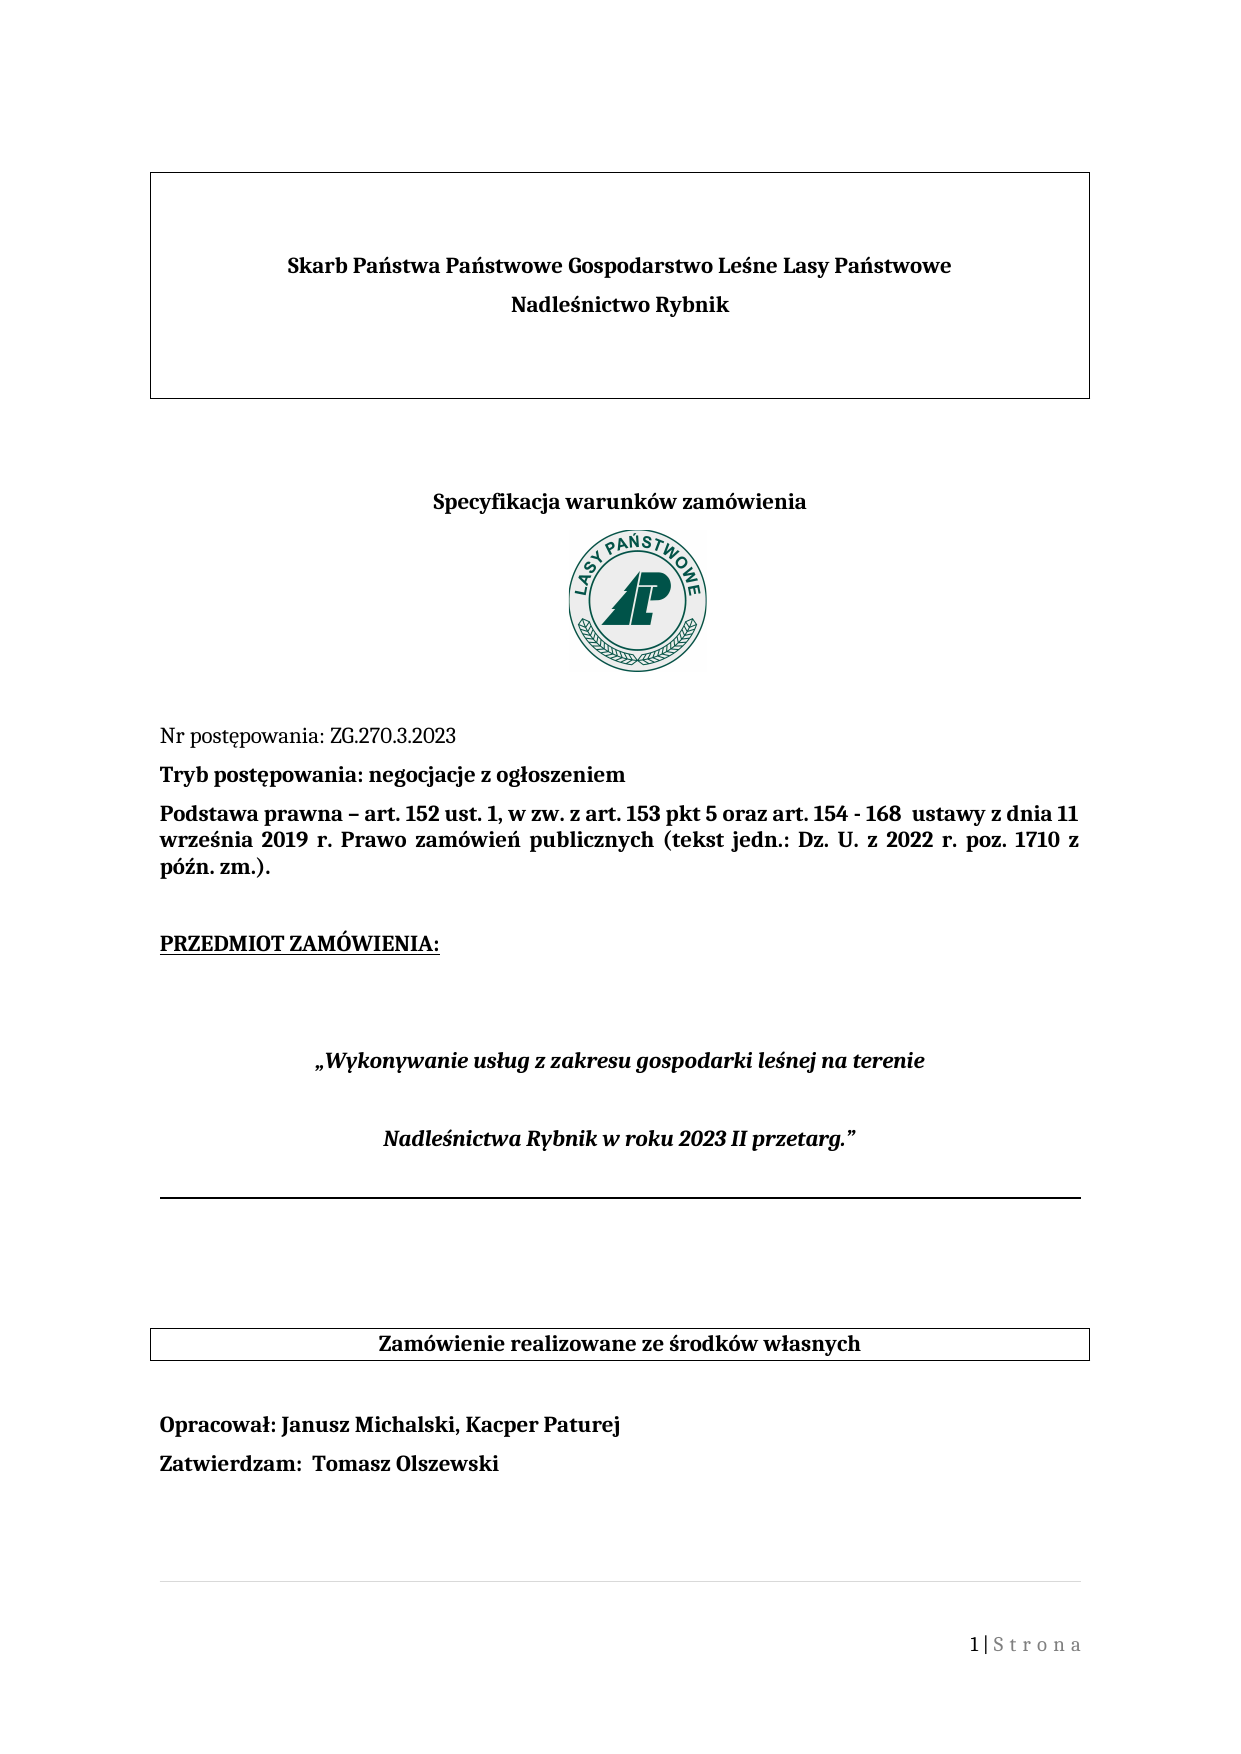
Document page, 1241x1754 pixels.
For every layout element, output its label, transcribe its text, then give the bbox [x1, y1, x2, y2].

text Podstawa prawna – art. 152 ust. 1, w zw. z art. 153 pkt 5 oraz art. 154 - 168 ustawy z dnia 11 września 2019 r. Prawo zamówień publicznych (tekst jedn.: Dz. U. z 2022 r. poz. 1710 z późn. zm.). [159, 801, 1081, 880]
text Nr postępowania: ZG.270.3.2023 [159, 723, 1081, 749]
text Opracował: Janusz Michalski, Kacper Paturej [159, 1412, 1081, 1438]
text Tryb postępowania: negocjacje z ogłoszeniem [159, 762, 1081, 788]
text PRZEDMIOT ZAMÓWIENIA: [159, 931, 1081, 958]
text Skarb Państwa Państwowe Gospodarstwo Leśne Lasy Państwowe [151, 250, 1089, 279]
text Zamówienie realizowane ze środków własnych [151, 1329, 1089, 1360]
text Specyfikacja warunków zamówienia [159, 489, 1081, 515]
text „Wykonywanie usług z zakresu gospodarki leśnej na terenie [159, 1048, 1081, 1074]
text Nadleśnictwa Rybnik w roku 2023 II przetarg.” [159, 1126, 1081, 1152]
text Zatwierdzam: Tomasz Olszewski [159, 1451, 1081, 1477]
text Nadleśnictwo Rybnik [151, 288, 1089, 318]
